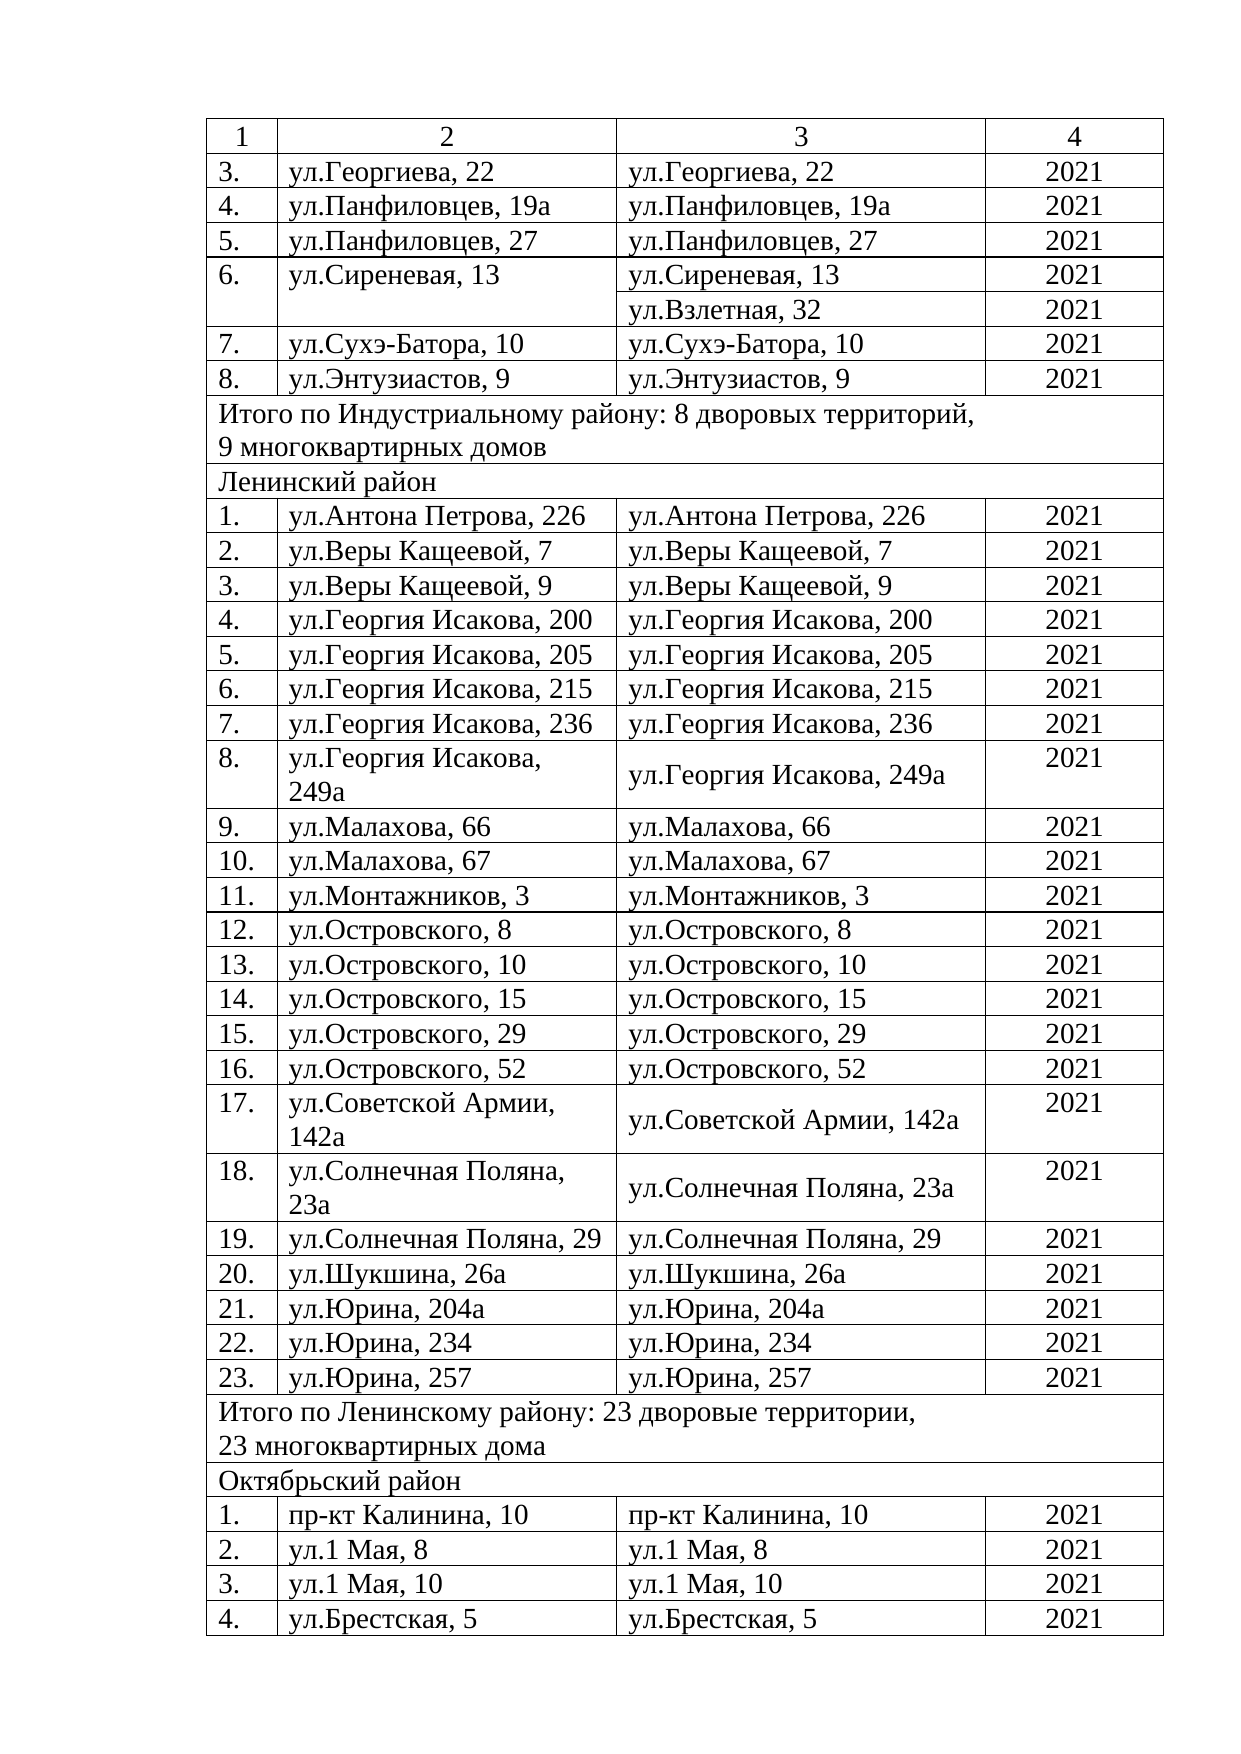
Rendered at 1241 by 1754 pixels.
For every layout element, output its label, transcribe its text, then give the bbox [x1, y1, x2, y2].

table_cell 4. [207, 602, 277, 636]
table_cell 2021 [986, 809, 1163, 842]
table_cell ул.Брестская, 5 [278, 1601, 616, 1634]
table_cell 4. [207, 1601, 277, 1634]
table_cell 16. [207, 1051, 277, 1084]
table_cell ул.Панфиловцев, 19а [278, 188, 616, 222]
table_cell ул.Георгия Исакова, 236 [617, 706, 985, 739]
table_cell 2021 [986, 1016, 1163, 1050]
table_cell ул.Островского, 29 [617, 1016, 985, 1050]
table_cell ул.Островского, 8 [278, 913, 616, 946]
table_cell ул.Георгия Исакова, 249а [617, 741, 985, 808]
table_cell 2021 [986, 1360, 1163, 1393]
table_cell 6. [207, 671, 277, 705]
table_cell 3. [207, 568, 277, 601]
table_cell 2021 [986, 1085, 1163, 1152]
table_cell 1. [207, 1497, 277, 1531]
table_cell ул.Георгия Исакова, 200 [278, 602, 616, 636]
table_cell 2021 [986, 1291, 1163, 1324]
table_cell ул.Юрина, 204а [617, 1291, 985, 1324]
table_cell 2021 [986, 1601, 1163, 1634]
table_cell 7. [207, 706, 277, 739]
table_cell ул.Сухэ-Батора, 10 [617, 327, 985, 360]
table_cell 2021 [986, 1222, 1163, 1255]
table_cell 20. [207, 1256, 277, 1290]
table_cell ул.Георгия Исакова, 249а [278, 741, 616, 808]
table_header 2 [278, 119, 616, 153]
table_cell ул.Солнечная Поляна, 29 [278, 1222, 616, 1255]
table_cell 2021 [986, 1051, 1163, 1084]
table_header 4 [986, 119, 1163, 153]
table_cell 2021 [986, 671, 1163, 705]
table_cell ул.Островского, 8 [617, 913, 985, 946]
table_cell ул.Малахова, 67 [278, 843, 616, 877]
table_cell 7. [207, 327, 277, 360]
table_cell ул.Островского, 15 [278, 982, 616, 1015]
table_cell 2021 [986, 947, 1163, 981]
table_cell ул.Советской Армии, 142а [278, 1085, 616, 1152]
table_cell ул.Энтузиастов, 9 [278, 361, 616, 395]
table_cell 5. [207, 223, 277, 256]
table_cell ул.Юрина, 234 [617, 1325, 985, 1359]
table_cell ул.Георгия Исакова, 215 [278, 671, 616, 705]
table_cell ул.Веры Кащеевой, 7 [617, 533, 985, 567]
table_cell ул.Георгия Исакова, 205 [278, 637, 616, 670]
table_cell 2021 [986, 499, 1163, 532]
table_cell ул.Монтажников, 3 [617, 878, 985, 911]
table_cell ул.1 Мая, 10 [278, 1566, 616, 1600]
table_cell 21. [207, 1291, 277, 1324]
table_cell 2021 [986, 741, 1163, 808]
table_cell ул.Шукшина, 26а [617, 1256, 985, 1290]
table_cell 2021 [986, 1532, 1163, 1565]
table_cell 2021 [986, 188, 1163, 222]
table_cell 10. [207, 843, 277, 877]
table_cell ул.1 Мая, 8 [617, 1532, 985, 1565]
table_cell 11. [207, 878, 277, 911]
table_cell 2021 [986, 602, 1163, 636]
table_cell ул.Энтузиастов, 9 [617, 361, 985, 395]
table_cell ул.Малахова, 66 [278, 809, 616, 842]
table_cell ул.Солнечная Поляна, 23а [278, 1154, 616, 1221]
table_cell ул.Веры Кащеевой, 9 [617, 568, 985, 601]
table_cell 2021 [986, 982, 1163, 1015]
table_cell 8. [207, 361, 277, 395]
table_header 1 [207, 119, 277, 153]
table_cell ул.Панфиловцев, 27 [617, 223, 985, 256]
table_cell Октябрьский район [207, 1463, 1163, 1496]
table_cell 2021 [986, 1497, 1163, 1531]
table_cell ул.Сиреневая, 13 [278, 258, 616, 326]
table_cell 2021 [986, 568, 1163, 601]
table_cell ул.Веры Кащеевой, 9 [278, 568, 616, 601]
table_cell 9. [207, 809, 277, 842]
table_cell ул.Малахова, 67 [617, 843, 985, 877]
table_cell Итого по Индустриальному району: 8 дворовых территорий, 9 многоквартирных домов [207, 396, 1163, 463]
table_cell 2021 [986, 706, 1163, 739]
table_cell 2021 [986, 533, 1163, 567]
table_cell ул.1 Мая, 10 [617, 1566, 985, 1600]
table_cell ул.Сухэ-Батора, 10 [278, 327, 616, 360]
table_cell ул.Монтажников, 3 [278, 878, 616, 911]
table_cell ул.Малахова, 66 [617, 809, 985, 842]
table_cell 2021 [986, 1256, 1163, 1290]
table_cell ул.Георгия Исакова, 205 [617, 637, 985, 670]
table_cell 2021 [986, 258, 1163, 291]
table_cell ул.Советской Армии, 142а [617, 1085, 985, 1152]
table_cell 5. [207, 637, 277, 670]
table_cell ул.Антона Петрова, 226 [278, 499, 616, 532]
table_cell 4. [207, 188, 277, 222]
table_cell 2021 [986, 361, 1163, 395]
table_cell 3. [207, 154, 277, 187]
table_cell ул.Островского, 52 [617, 1051, 985, 1084]
table_cell Итого по Ленинскому району: 23 дворовые территории, 23 многоквартирных дома [207, 1395, 1163, 1462]
table_cell 2021 [986, 223, 1163, 256]
table_cell 8. [207, 741, 277, 808]
table_cell 13. [207, 947, 277, 981]
table_cell 3. [207, 1566, 277, 1600]
table_cell 18. [207, 1154, 277, 1221]
table_cell ул.Юрина, 234 [278, 1325, 616, 1359]
table_cell 23. [207, 1360, 277, 1393]
table_cell ул.Георгия Исакова, 200 [617, 602, 985, 636]
table_cell ул.Островского, 10 [278, 947, 616, 981]
table_cell ул.Панфиловцев, 27 [278, 223, 616, 256]
table_cell 2021 [986, 1325, 1163, 1359]
table_cell 2021 [986, 1566, 1163, 1600]
table_cell ул.Георгиева, 22 [617, 154, 985, 187]
table_cell ул.Юрина, 257 [617, 1360, 985, 1393]
table_cell 1. [207, 499, 277, 532]
table_cell 2021 [986, 154, 1163, 187]
table_cell 15. [207, 1016, 277, 1050]
table_cell 12. [207, 913, 277, 946]
table_cell 6. [207, 258, 277, 326]
table_cell ул.Взлетная, 32 [617, 292, 985, 326]
table_cell 17. [207, 1085, 277, 1152]
table_cell 2021 [986, 292, 1163, 326]
table_cell ул.Островского, 15 [617, 982, 985, 1015]
table_header 3 [617, 119, 985, 153]
table_cell ул.Панфиловцев, 19а [617, 188, 985, 222]
table_cell ул.Солнечная Поляна, 23а [617, 1154, 985, 1221]
table_cell 2. [207, 1532, 277, 1565]
table_cell 2021 [986, 878, 1163, 911]
table_cell 22. [207, 1325, 277, 1359]
table_cell 14. [207, 982, 277, 1015]
table_cell ул.Островского, 10 [617, 947, 985, 981]
table_cell ул.Шукшина, 26а [278, 1256, 616, 1290]
table_cell ул.Сиреневая, 13 [617, 258, 985, 291]
table_cell ул.Островского, 29 [278, 1016, 616, 1050]
table_cell ул.Георгиева, 22 [278, 154, 616, 187]
table_cell ул.Брестская, 5 [617, 1601, 985, 1634]
table_cell ул.Островского, 52 [278, 1051, 616, 1084]
table_cell пр-кт Калинина, 10 [278, 1497, 616, 1531]
table_cell ул.Георгия Исакова, 215 [617, 671, 985, 705]
table_cell 2021 [986, 843, 1163, 877]
table_cell ул.Юрина, 204а [278, 1291, 616, 1324]
table_cell ул.Георгия Исакова, 236 [278, 706, 616, 739]
table_cell ул.1 Мая, 8 [278, 1532, 616, 1565]
table_cell ул.Солнечная Поляна, 29 [617, 1222, 985, 1255]
table_cell ул.Веры Кащеевой, 7 [278, 533, 616, 567]
table_cell пр-кт Калинина, 10 [617, 1497, 985, 1531]
table_cell 2021 [986, 913, 1163, 946]
table_cell 19. [207, 1222, 277, 1255]
table_cell 2021 [986, 327, 1163, 360]
table_cell ул.Антона Петрова, 226 [617, 499, 985, 532]
table_cell 2021 [986, 1154, 1163, 1221]
table_cell ул.Юрина, 257 [278, 1360, 616, 1393]
table_cell 2. [207, 533, 277, 567]
table_cell Ленинский район [207, 464, 1163, 497]
table_cell 2021 [986, 637, 1163, 670]
